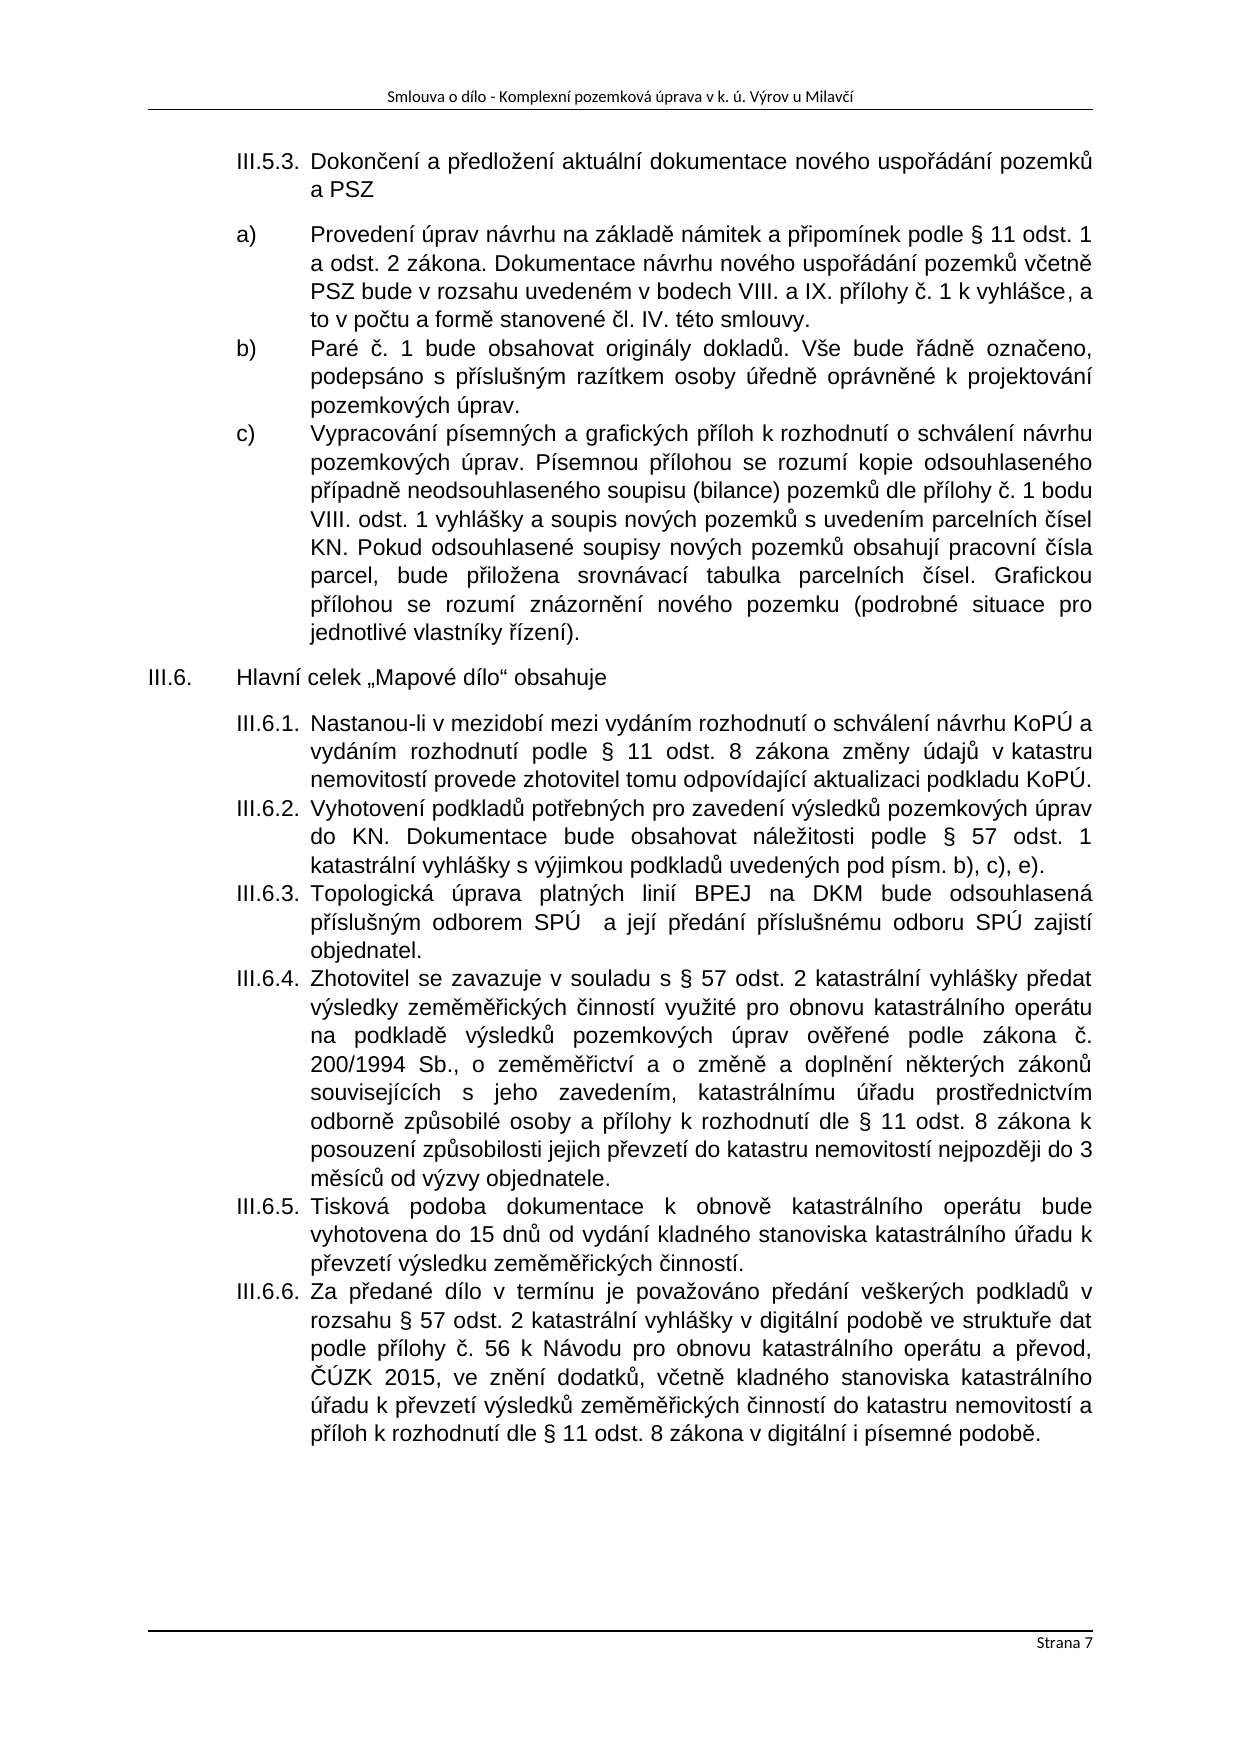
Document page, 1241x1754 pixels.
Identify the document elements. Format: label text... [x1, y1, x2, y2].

list Hlavní celek „Mapové dílo“ obsahuje [148, 664, 1093, 691]
text Za předané dílo v termínu je považováno předání veškerých podkladů v rozsahu § 57 odst. 2 katastrální vyhlášky v digitální podobě ve struktuře dat podle přílohy č. 56 k Návodu pro obnovu katastrálního operátu a převod, ČÚZK 2015, ve znění dodatků, včetně kladného stanoviska katastrálního úřadu k převzetí výsledků zeměměřických činností do katastru nemovitostí a příloh k rozhodnutí dle § 11 odst. 8 zákona v digitální i písemné podobě. [236, 1278, 1093, 1447]
text Tisková podoba dokumentace k obnově katastrálního operátu bude vyhotovena do 15 dnů od vydání kladného stanoviska katastrálního úřadu k převzetí výsledku zeměměřických činností. [236, 1193, 1093, 1276]
text Paré č. 1 bude obsahovat originály dokladů. Vše bude řádně označeno, podepsáno s příslušným razítkem osoby úředně oprávněné k projektování pozemkových úprav. [236, 335, 1093, 418]
text Topologická úprava platných linií BPEJ na DKM bude odsouhlasená příslušným odborem SPÚ a její předání příslušnému odboru SPÚ zajistí objednatel. [236, 880, 1093, 963]
text Dokončení a předložení aktuální dokumentace nového uspořádání pozemků a PSZ [236, 148, 1093, 202]
text Zhotovitel se zavazuje v souladu s § 57 odst. 2 katastrální vyhlášky předat výsledky zeměměřických činností využité pro obnovu katastrálního operátu na podkladě výsledků pozemkových úprav ověřené podle zákona č. 200/1994 Sb., o zeměměřictví a o změně a doplnění některých zákonů souvisejících s jeho zavedením, katastrálnímu úřadu prostřednictvím odborně způsobilé osoby a přílohy k rozhodnutí dle § 11 odst. 8 zákona k posouzení způsobilosti jejich převzetí do katastru nemovitostí nejpozději do 3 měsíců od výzvy objednatele. [236, 965, 1093, 1191]
text Nastanou-li v mezidobí mezi vydáním rozhodnutí o schválení návrhu KoPÚ a vydáním rozhodnutí podle § 11 odst. 8 zákona změny údajů v katastru nemovitostí provede zhotovitel tomu odpovídající aktualizaci podkladu KoPÚ. [236, 709, 1093, 793]
text Vypracování písemných a grafických příloh k rozhodnutí o schválení návrhu pozemkových úprav. Písemnou přílohou se rozumí kopie odsouhlaseného případně neodsouhlaseného soupisu (bilance) pozemků dle přílohy č. 1 bodu VIII. odst. 1 vyhlášky a soupis nových pozemků s uvedením parcelních čísel KN. Pokud odsouhlasené soupisy nových pozemků obsahují pracovní čísla parcel, bude přiložena srovnávací tabulka parcelních čísel. Grafickou přílohou se rozumí znázornění nového pozemku (podrobné situace pro jednotlivé vlastníky řízení). [236, 420, 1093, 646]
text Vyhotovení podkladů potřebných pro zavedení výsledků pozemkových úprav do KN. Dokumentace bude obsahovat náležitosti podle § 57 odst. 1 katastrální vyhlášky s výjimkou podkladů uvedených pod písm. b), c), e). [236, 795, 1093, 878]
text Provedení úprav návrhu na základě námitek a připomínek podle § 11 odst. 1 a odst. 2 zákona. Dokumentace návrhu nového uspořádání pozemků včetně PSZ bude v rozsahu uvedeném v bodech VIII. a IX. přílohy č. 1 k vyhlášce, a to v počtu a formě stanovené čl. IV. této smlouvy. [236, 221, 1093, 333]
